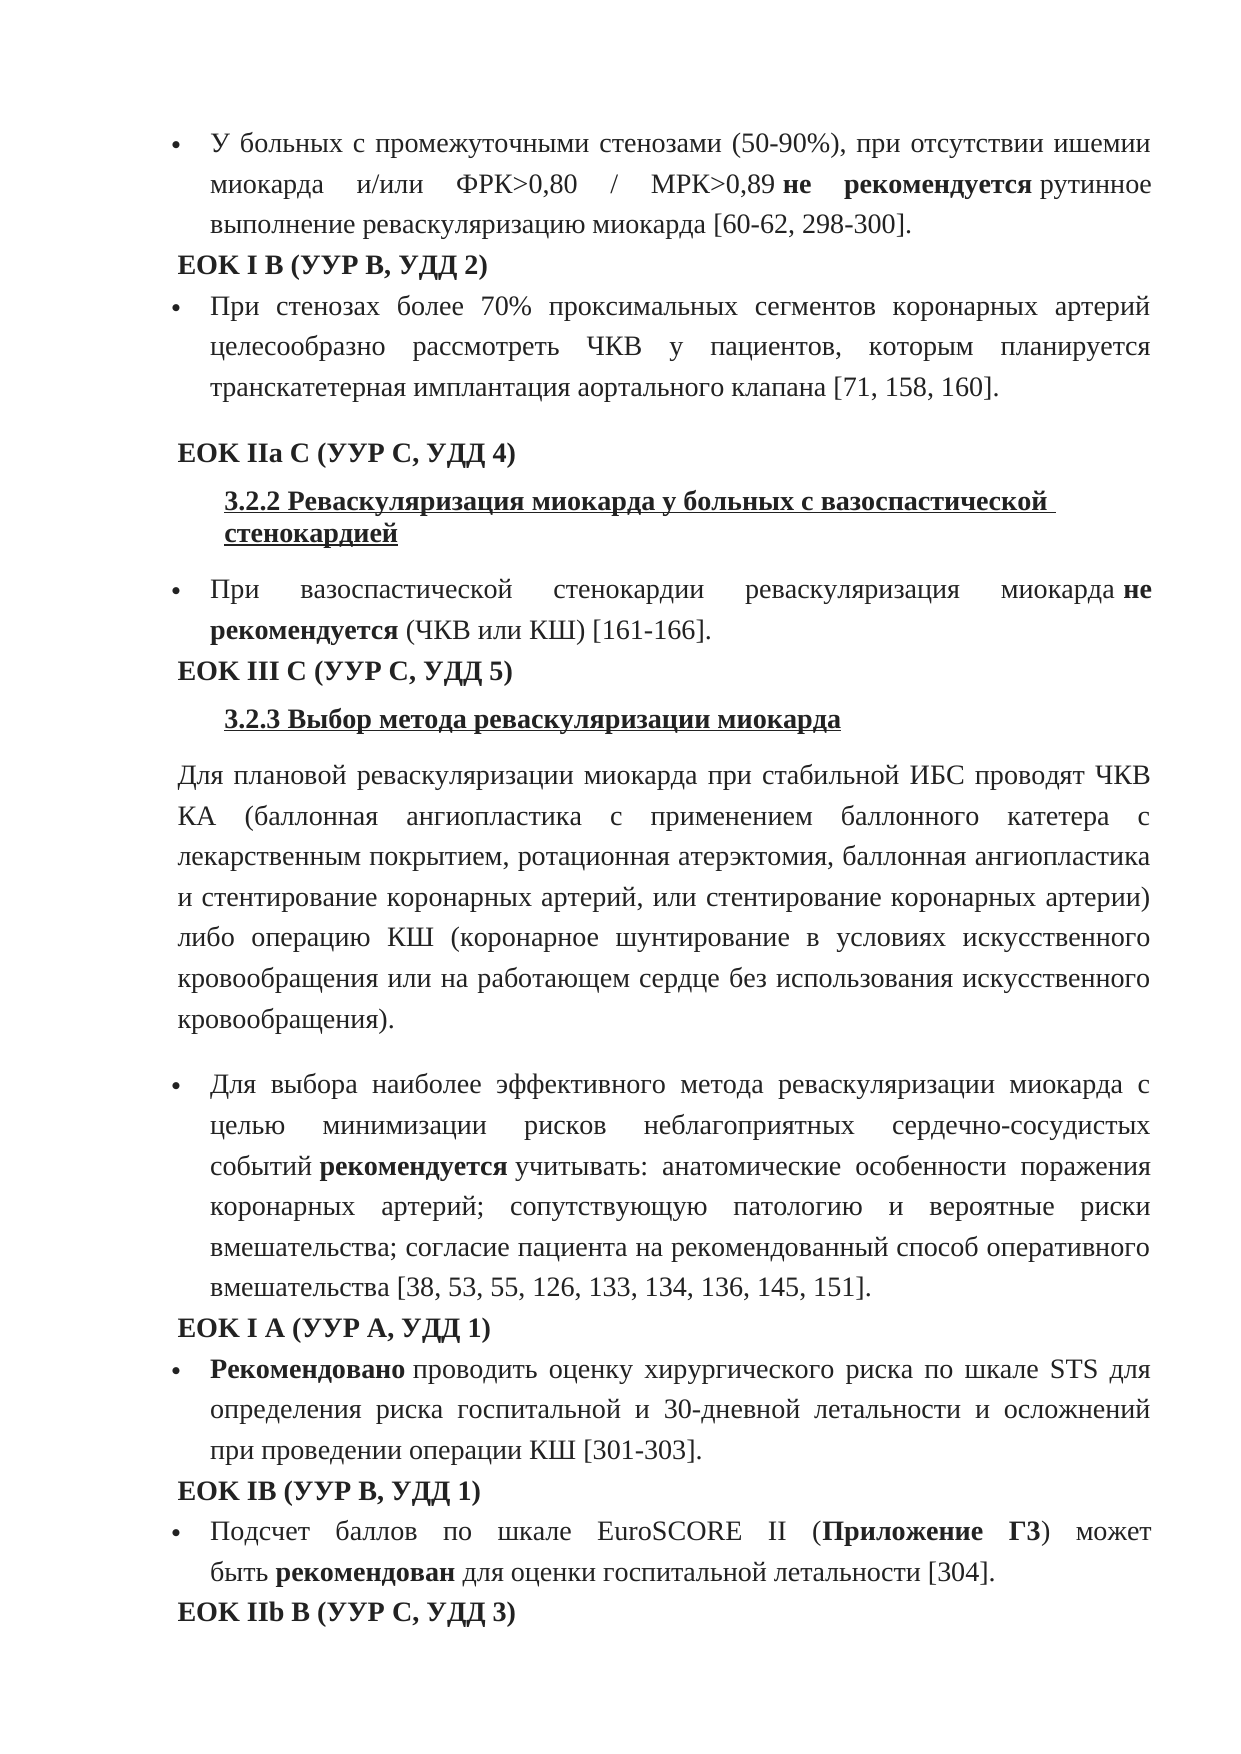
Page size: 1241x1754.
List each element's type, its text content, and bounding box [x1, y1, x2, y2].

text EOK III С (УУР С, УДД 5) [177, 645, 1152, 686]
list При стенозах более 70% проксимальных сегментов коронарных артерий целесообразно рассмотреть ЧКВ у пациентов, которым планируется транскатетерная имплантация аортального клапана [71, 158, 160]. [172, 281, 1152, 402]
list У больных с промежуточными стенозами (50-90%), при отсутствии ишемии миокарда и/или ФРК>0,80 / МРК>0,89 не рекомендуется рутинное выполнение реваскуляризацию миокарда [60-62, 298-300]. [172, 118, 1152, 240]
list При вазоспастической стенокардии реваскуляризация миокарда не рекомендуется (ЧКВ или КШ) [161-166]. [172, 564, 1152, 645]
text EOK I B (УУР В, УДД 2) [177, 240, 1152, 281]
text EOK I А (УУР А, УДД 1) [177, 1303, 1152, 1343]
list Подсчет баллов по шкале EuroSCORE II (Приложение Г3) может быть рекомендован для оценки госпитальной летальности [304]. [172, 1506, 1152, 1587]
text EOK IIb B (УУР С, УДД 3) [177, 1587, 1152, 1628]
text EOK IIa С (УУР С, УДД 4) [177, 427, 1152, 468]
text EOK IB (УУР В, УДД 1) [177, 1465, 1152, 1506]
text 3.2.3 Выбор метода реваскуляризации миокарда [224, 702, 1105, 734]
list Для выбора наиболее эффективного метода реваскуляризации миокарда с целью минимизации рисков неблагоприятных сердечно-сосудистых событий рекомендуется учитывать: анатомические особенности поражения коронарных артерий; сопутствующую патологию и вероятные риски вмешательства; согласие пациента на рекомендованный способ оперативного вмешательства [38, 53, 55, 126, 133, 134, 136, 145, 151]. [172, 1059, 1152, 1303]
list Рекомендовано проводить оценку хирургического риска по шкале STS для определения риска госпитальной и 30-дневной летальности и осложнений при проведении операции КШ [301-303]. [172, 1343, 1152, 1465]
text 3.2.2 Реваскуляризация миокарда у больных с вазоспастической стенокардией [224, 484, 1105, 548]
text Для плановой реваскуляризации миокарда при стабильной ИБС проводят ЧКВ КА (баллонная ангиопластика с применением баллонного катетера с лекарственным покрытием, ротационная атерэктомия, баллонная ангиопластика и стентирование коронарных артерий, или стентирование коронарных артерии) либо операцию КШ (коронарное шунтирование в условиях искусственного кровообращения или на работающем сердце без использования искусственного кровообращения). [177, 750, 1152, 1034]
